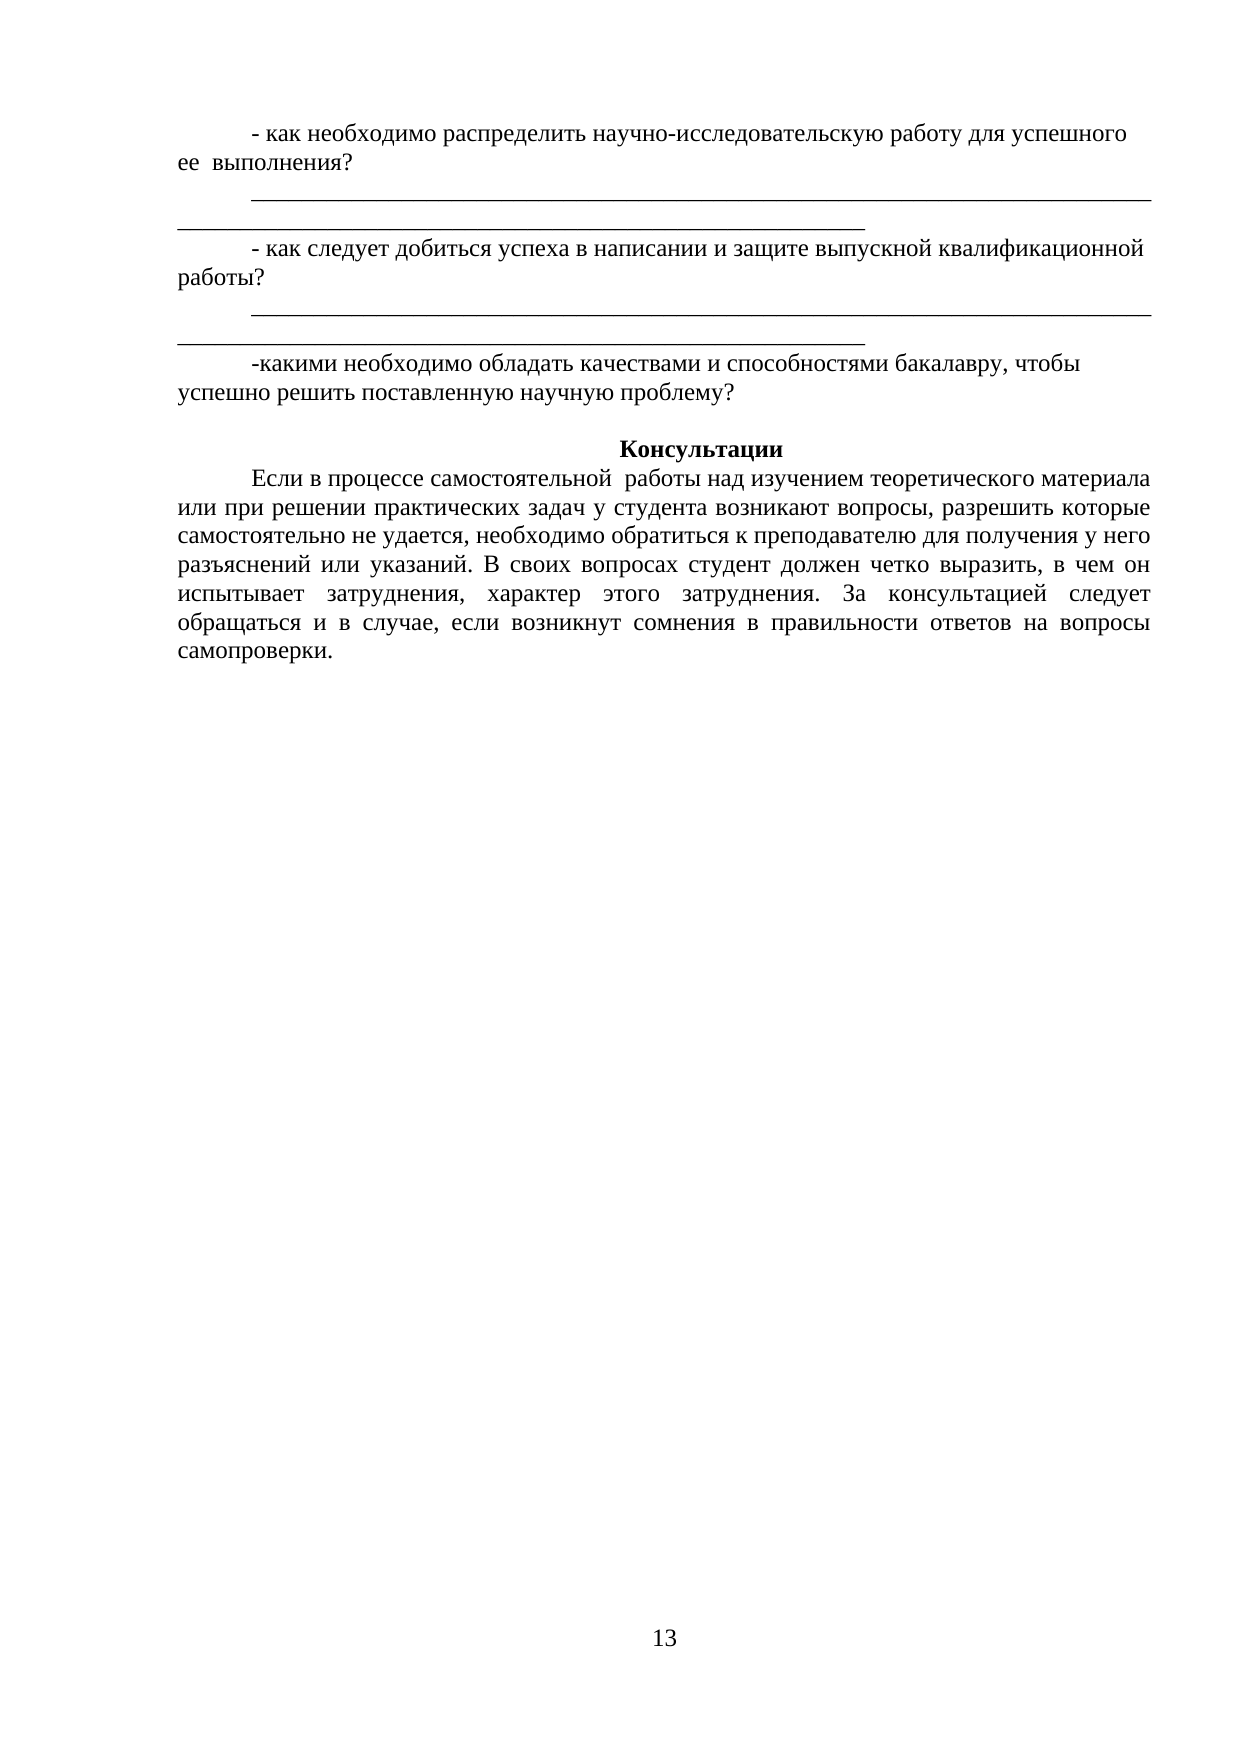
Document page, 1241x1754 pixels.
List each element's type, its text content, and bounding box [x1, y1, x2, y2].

text - как необходимо распределить научно-исследовательскую работу для успешного ее выполнения? [177, 118, 1152, 176]
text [177, 176, 1152, 233]
text _______________________________________________________________________________________________________________________________ [177, 291, 1152, 348]
text Консультации [177, 434, 1152, 463]
text -какими необходимо обладать качествами и способностями бакалавру, чтобы успешно решить поставленную научную проблему? [177, 348, 1152, 406]
text Если в процессе самостоятельной работы над изучением теоретического материала или при решении практических задач у студента возникают вопросы, разрешить которые самостоятельно не удается, необходимо обратиться к преподавателю для получения у него разъяснений или указаний. В своих вопросах студент должен четко выразить, в чем он испытывает затруднения, характер этого затруднения. За консультацией следует обращаться и в случае, если возникнут сомнения в правильности ответов на вопросы самопроверки. [177, 463, 1152, 664]
text - как следует добиться успеха в написании и защите выпускной квалификационной работы? [177, 233, 1152, 291]
